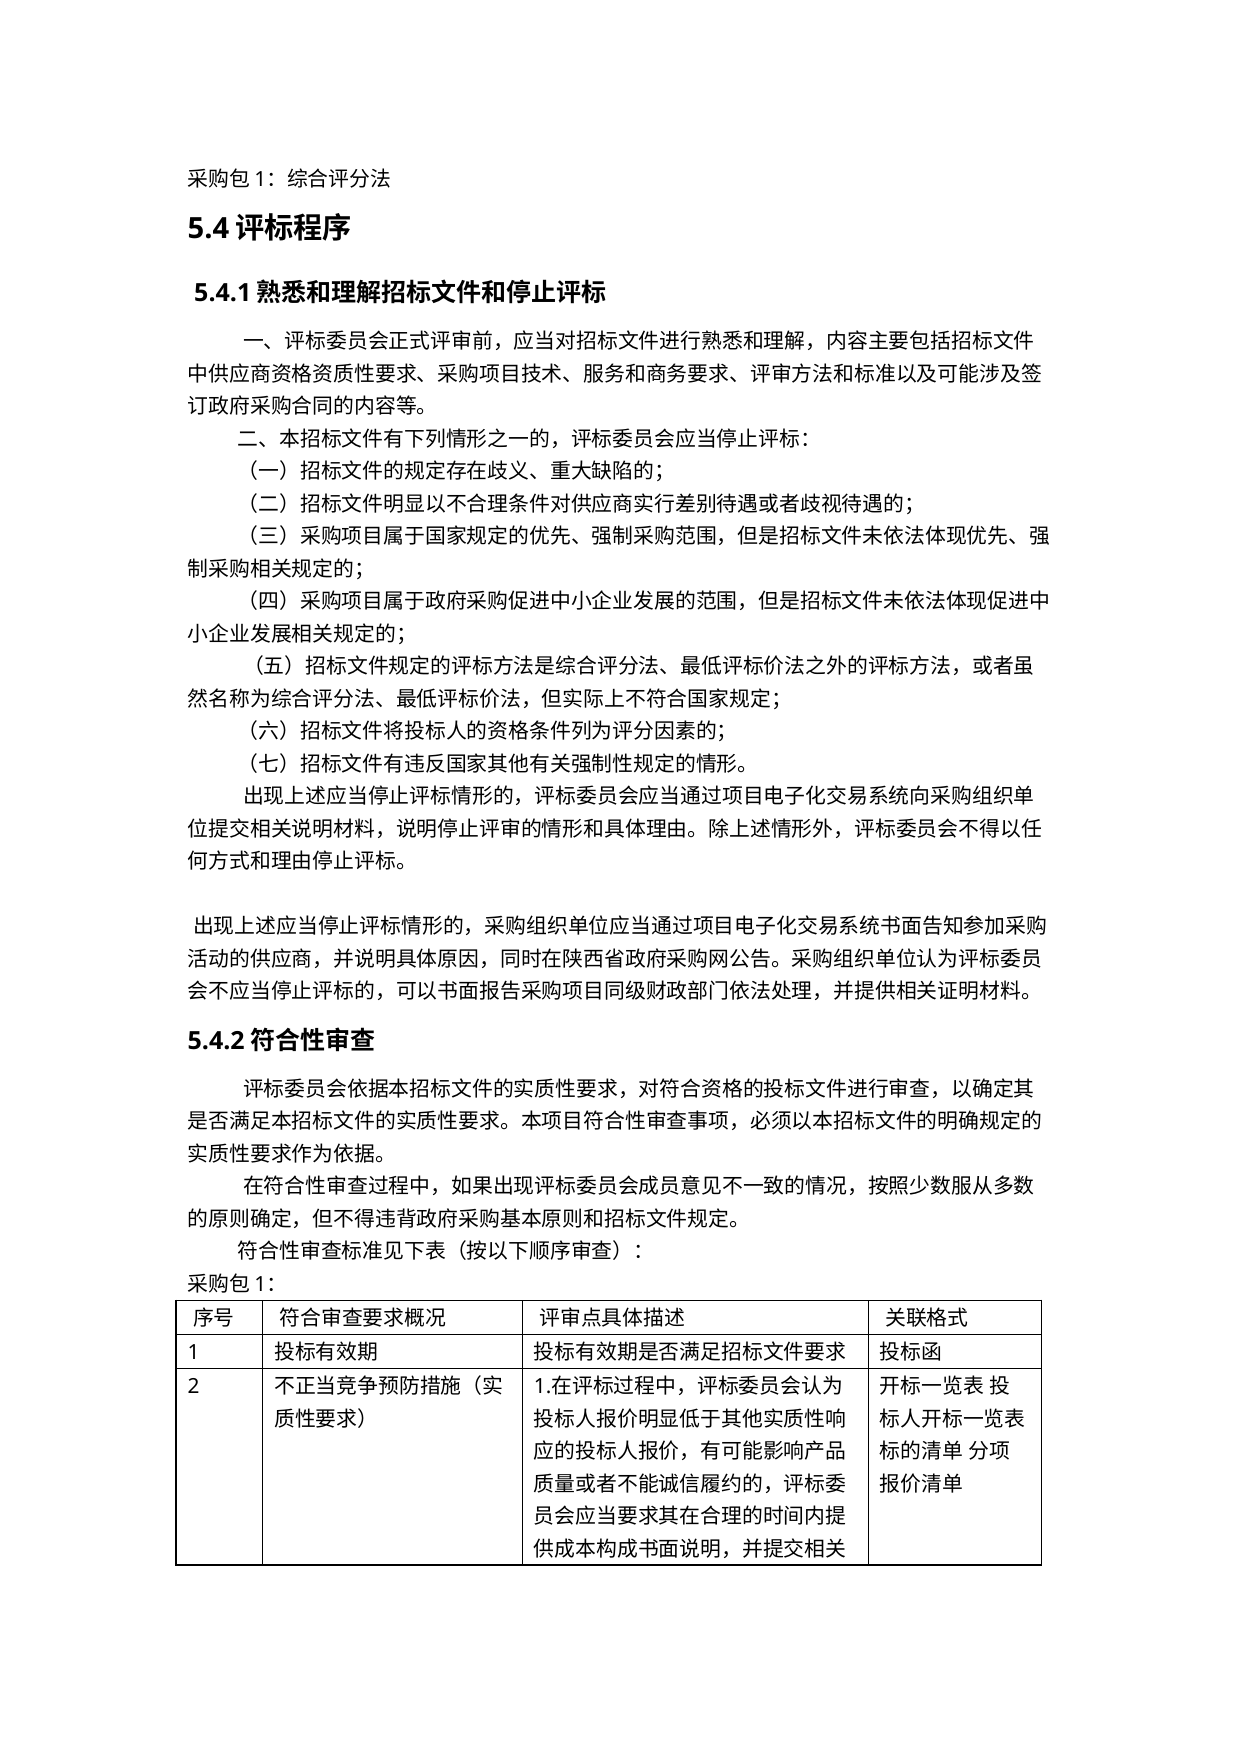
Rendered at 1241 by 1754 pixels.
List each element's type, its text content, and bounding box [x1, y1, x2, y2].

table_cell 2 [177, 1369, 262, 1564]
text 出现上述应当停止评标情形的，采购组织单位应当通过项目电子化交易系统书面告知参加采购活动的供应商，并说明具体原因，同时在陕西省政府采购网公告。采购组织单位认为评标委员会不应当停止评标的，可以书面报告采购项目同级财政部门依法处理，并提供相关证明材料。 [187, 877, 1053, 1007]
text 评标委员会依据本招标文件的实质性要求，对符合资格的投标文件进行审查，以确定其是否满足本招标文件的实质性要求。本项目符合性审查事项，必须以本招标文件的明确规定的实质性要求作为依据。 [187, 1072, 1053, 1169]
table_header 符合审查要求概况 [263, 1301, 522, 1333]
text 一、评标委员会正式评审前，应当对招标文件进行熟悉和理解，内容主要包括招标文件中供应商资格资质性要求、采购项目技术、服务和商务要求、评审方法和标准以及可能涉及签订政府采购合同的内容等。 [187, 324, 1053, 422]
table_cell 投标有效期 [263, 1335, 522, 1368]
text （二）招标文件明显以不合理条件对供应商实行差别待遇或者歧视待遇的； [187, 487, 1053, 519]
text （四）采购项目属于政府采购促进中小企业发展的范围，但是招标文件未依法体现促进中小企业发展相关规定的； [187, 584, 1053, 649]
text 出现上述应当停止评标情形的，评标委员会应当通过项目电子化交易系统向采购组织单位提交相关说明材料，说明停止评审的情形和具体理由。除上述情形外，评标委员会不得以任何方式和理由停止评标。 [187, 779, 1053, 877]
text 在符合性审查过程中，如果出现评标委员会成员意见不一致的情况，按照少数服从多数的原则确定，但不得违背政府采购基本原则和招标文件规定。 [187, 1169, 1053, 1234]
text 5.4.2符合性审查 [187, 1007, 1053, 1072]
text 符合性审查标准见下表（按以下顺序审查）： [187, 1234, 1053, 1267]
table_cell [869, 1369, 1041, 1564]
text 采购包1： [187, 1267, 1053, 1299]
text （五）招标文件规定的评标方法是综合评分法、最低评标价法之外的评标方法，或者虽然名称为综合评分法、最低评标价法，但实际上不符合国家规定； [187, 649, 1053, 714]
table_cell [523, 1369, 868, 1564]
table_header 关联格式 [869, 1301, 1041, 1333]
text 采购包1：综合评分法 [187, 162, 1053, 194]
table_cell 1 [177, 1335, 262, 1368]
text 5.4评标程序 [187, 194, 1053, 259]
table_cell 不正当竞争预防措施（实质性要求） [263, 1369, 522, 1564]
table_cell 投标有效期是否满足招标文件要求 [523, 1335, 868, 1368]
text 5.4.1熟悉和理解招标文件和停止评标 [187, 259, 1053, 324]
text （七）招标文件有违反国家其他有关强制性规定的情形。 [187, 747, 1053, 779]
table_header 序号 [177, 1301, 262, 1333]
text （六）招标文件将投标人的资格条件列为评分因素的； [187, 714, 1053, 747]
text （三）采购项目属于国家规定的优先、强制采购范围，但是招标文件未依法体现优先、强制采购相关规定的； [187, 519, 1053, 584]
text 二、本招标文件有下列情形之一的，评标委员会应当停止评标： [187, 422, 1053, 454]
table_header 评审点具体描述 [523, 1301, 868, 1333]
table_cell 投标函 [869, 1335, 1041, 1368]
text （一）招标文件的规定存在歧义、重大缺陷的； [187, 454, 1053, 487]
